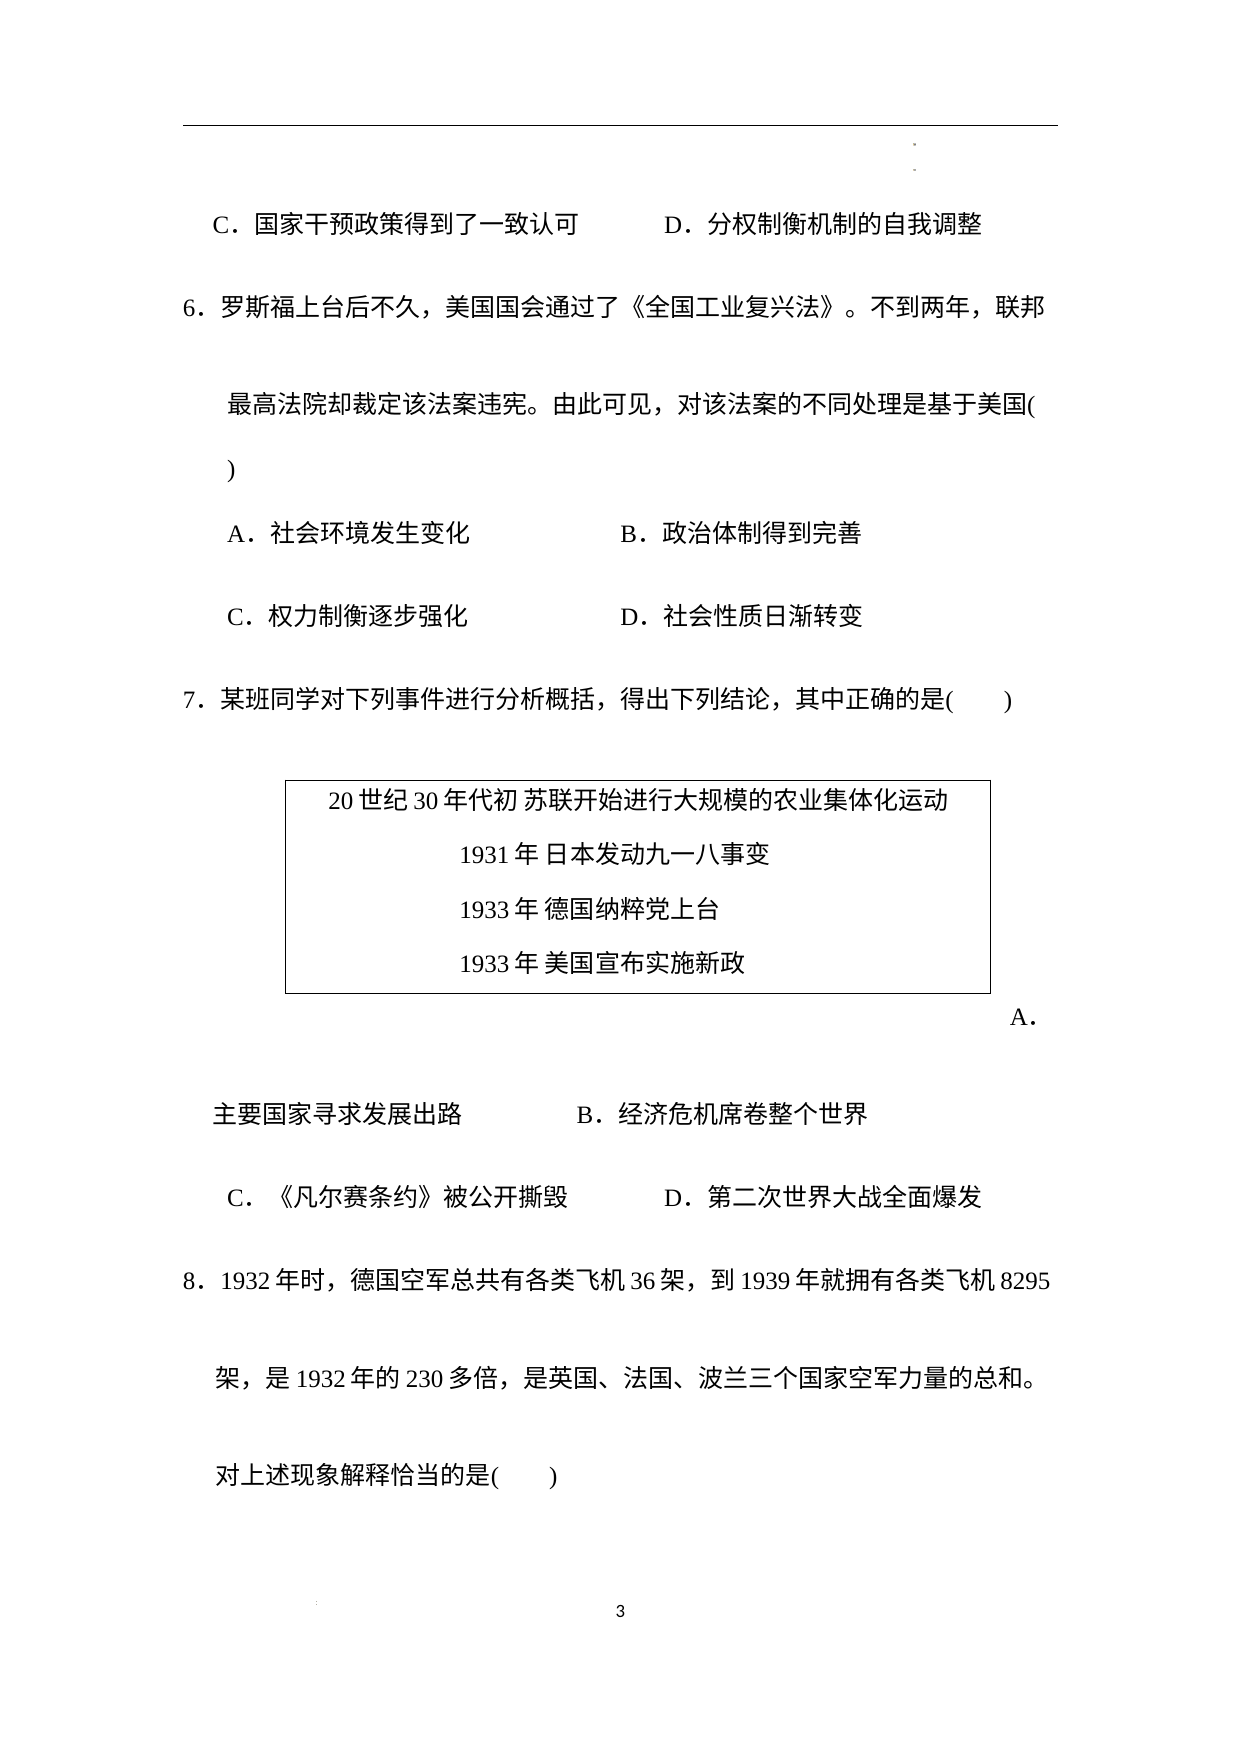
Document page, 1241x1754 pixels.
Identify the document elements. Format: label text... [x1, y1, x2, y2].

text C．权力制衡逐步强化 D．社会性质日渐转变 [212, 582, 1058, 647]
text C．《凡尔赛条约》被公开撕毁 D．第二次世界大战全面爆发 [212, 1163, 1058, 1228]
text A．社会环境发生变化 B．政治体制得到完善 [212, 499, 1058, 564]
text C．国家干预政策得到了一致认可 D．分权制衡机制的自我调整 [212, 190, 1058, 255]
text A．主要国家寻求发展出路 B．经济危机席卷整个世界 [212, 982, 1058, 1145]
table_header 20世纪30年代初 苏联开始进行大规模的农业集体化运动 1931年 日本发动九一八事变 1933年 德国纳粹党上台 1933年 美国宣布实施新政 [286, 781, 990, 992]
text 6．罗斯福上台后不久，美国国会通过了《全国工业复兴法》。不到两年，联邦最高法院却裁定该法案违宪。由此可见，对该法案的不同处理是基于美国( ) [183, 273, 1058, 484]
text 7．某班同学对下列事件进行分析概括，得出下列结论，其中正确的是( ) [183, 665, 1058, 730]
text 8．1932年时，德国空军总共有各类飞机36架，到1939年就拥有各类飞机8295架，是1932年的230多倍，是英国、法国、波兰三个国家空军力量的总和。对上述现象解释恰当的是( ) [183, 1246, 1058, 1506]
